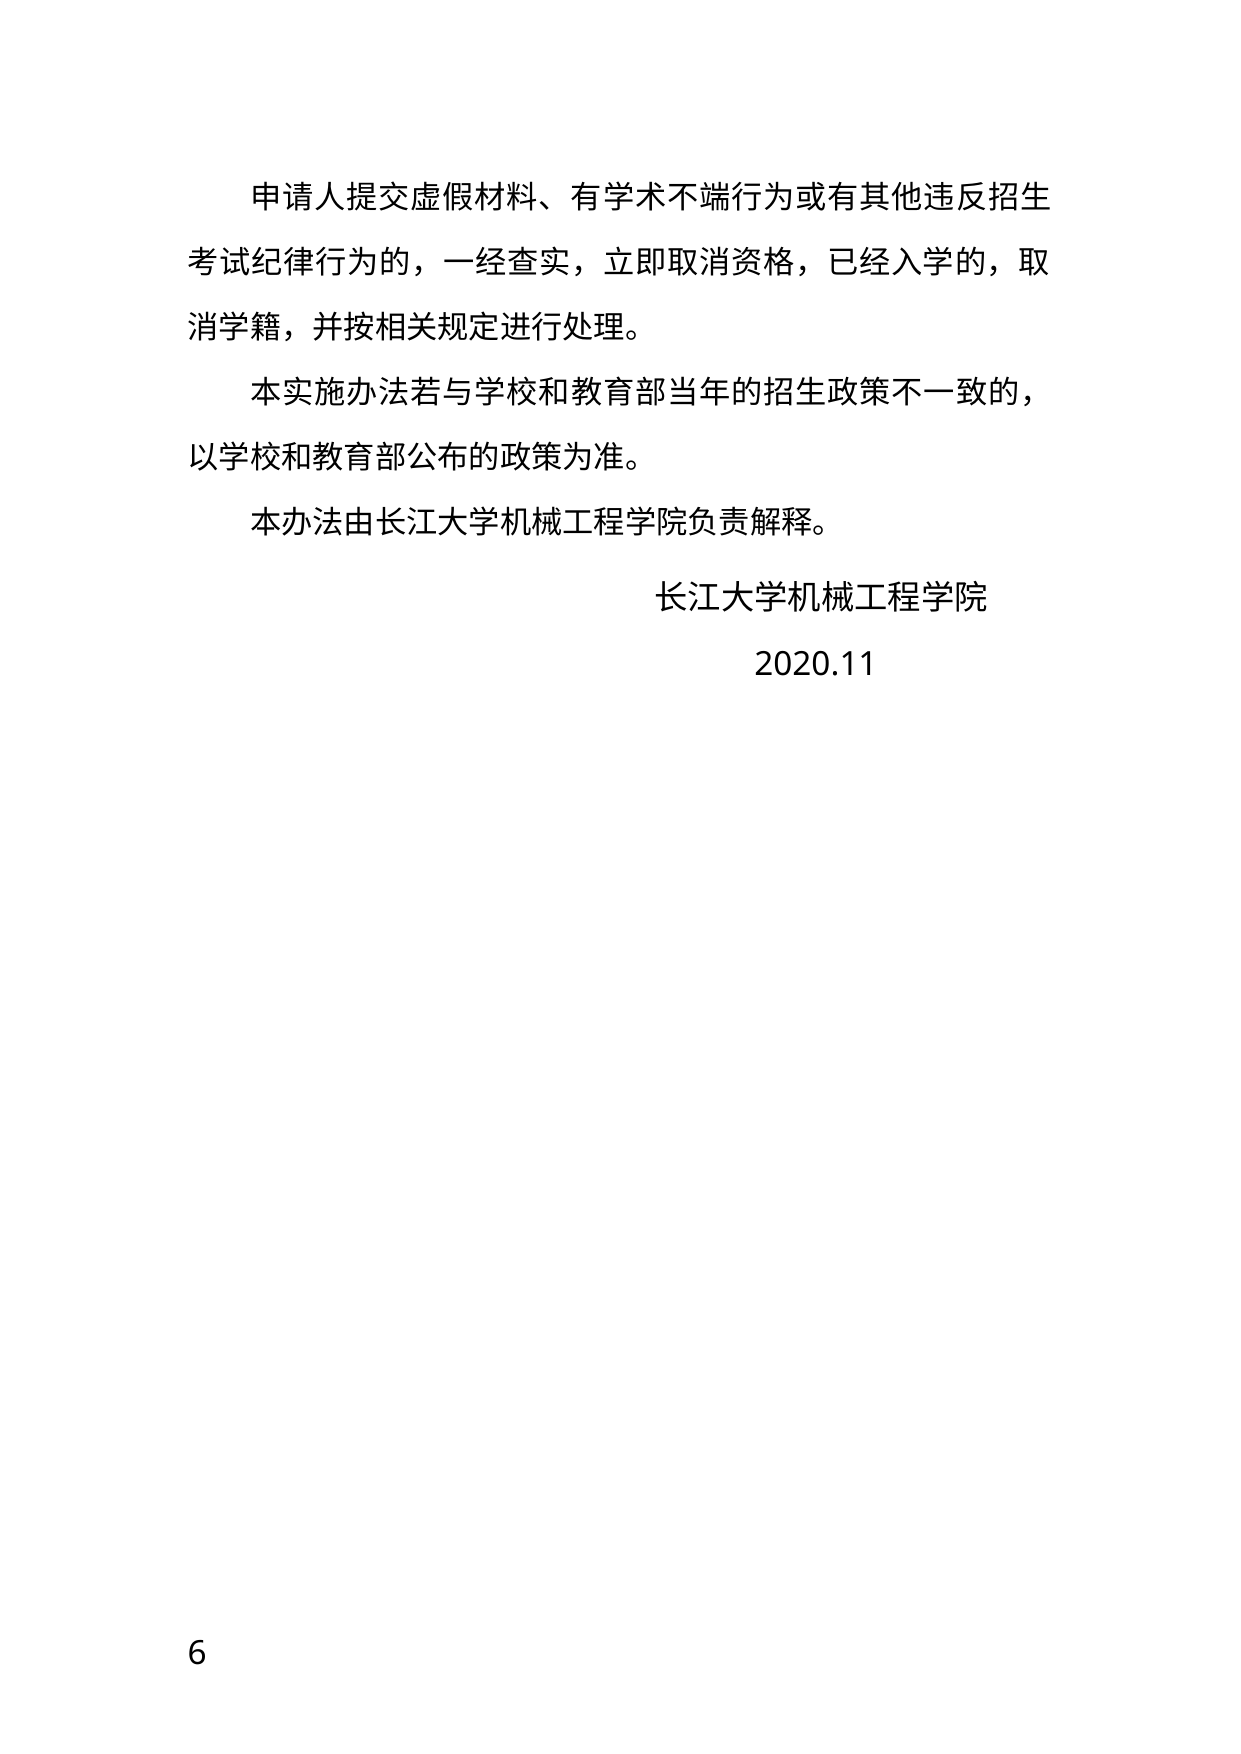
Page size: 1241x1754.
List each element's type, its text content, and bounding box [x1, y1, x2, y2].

text 申请人提交虚假材料、有学术不端行为或有其他违反招生考试纪律行为的，一经查实，立即取消资格，已经入学的，取消学籍，并按相关规定进行处理。 [187, 162, 1053, 357]
text 2020.11 [187, 619, 1053, 685]
text 本办法由长江大学机械工程学院负责解释。 [187, 487, 1053, 552]
text 长江大学机械工程学院 [187, 552, 1053, 619]
text 本实施办法若与学校和教育部当年的招生政策不一致的，以学校和教育部公布的政策为准。 [187, 357, 1053, 487]
